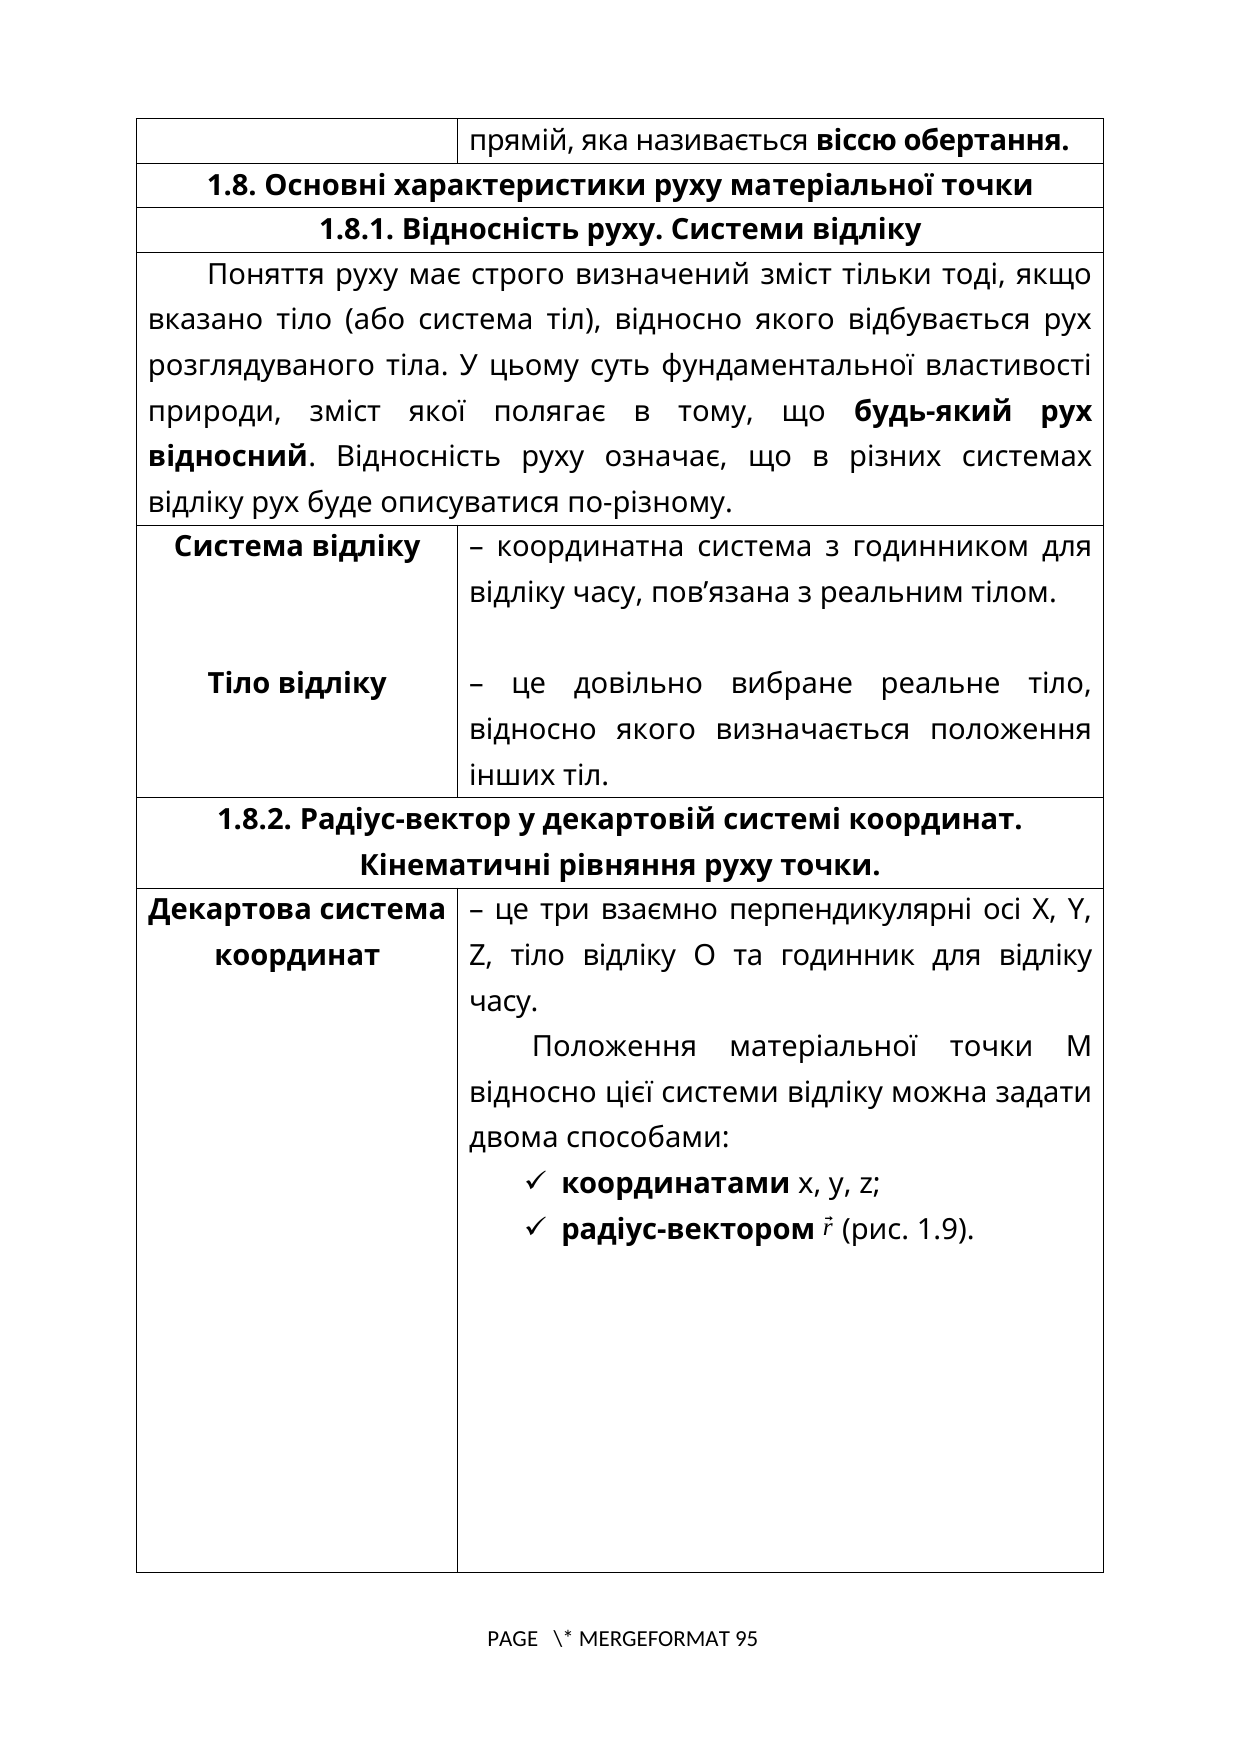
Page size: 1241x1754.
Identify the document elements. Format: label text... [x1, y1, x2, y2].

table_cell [137, 889, 457, 1572]
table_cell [458, 889, 1103, 1572]
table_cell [137, 119, 457, 163]
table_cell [458, 119, 1103, 163]
table_cell Система відліку Тіло відліку [137, 526, 457, 797]
table_cell Поняття руху має строго визначений зміст тільки тоді, якщо вказано тіло (або система тіл), відносно якого відбувається рух розглядуваного тіла. У цьому суть фундаментальної властивості природи, зміст якої полягає в тому, що будь-який рух відносний. Відносність руху означає, що в різних системах відліку рух буде описуватися по-різному. [137, 253, 1103, 524]
table_cell 1.8.2. Радіус-вектор у декартовій системі координат. Кінематичні рівняння руху точки. [137, 798, 1103, 887]
table_cell 1.8. Основні характеристики руху матеріальної точки [137, 164, 1103, 207]
table_cell – координатна система з годинником для відліку часу, пов’язана з реальним тілом. – це довільно вибране реальне тіло, відносно якого визначається положення інших тіл. [458, 526, 1103, 797]
table_cell 1.8.1. Відносність руху. Системи відліку [137, 208, 1103, 252]
